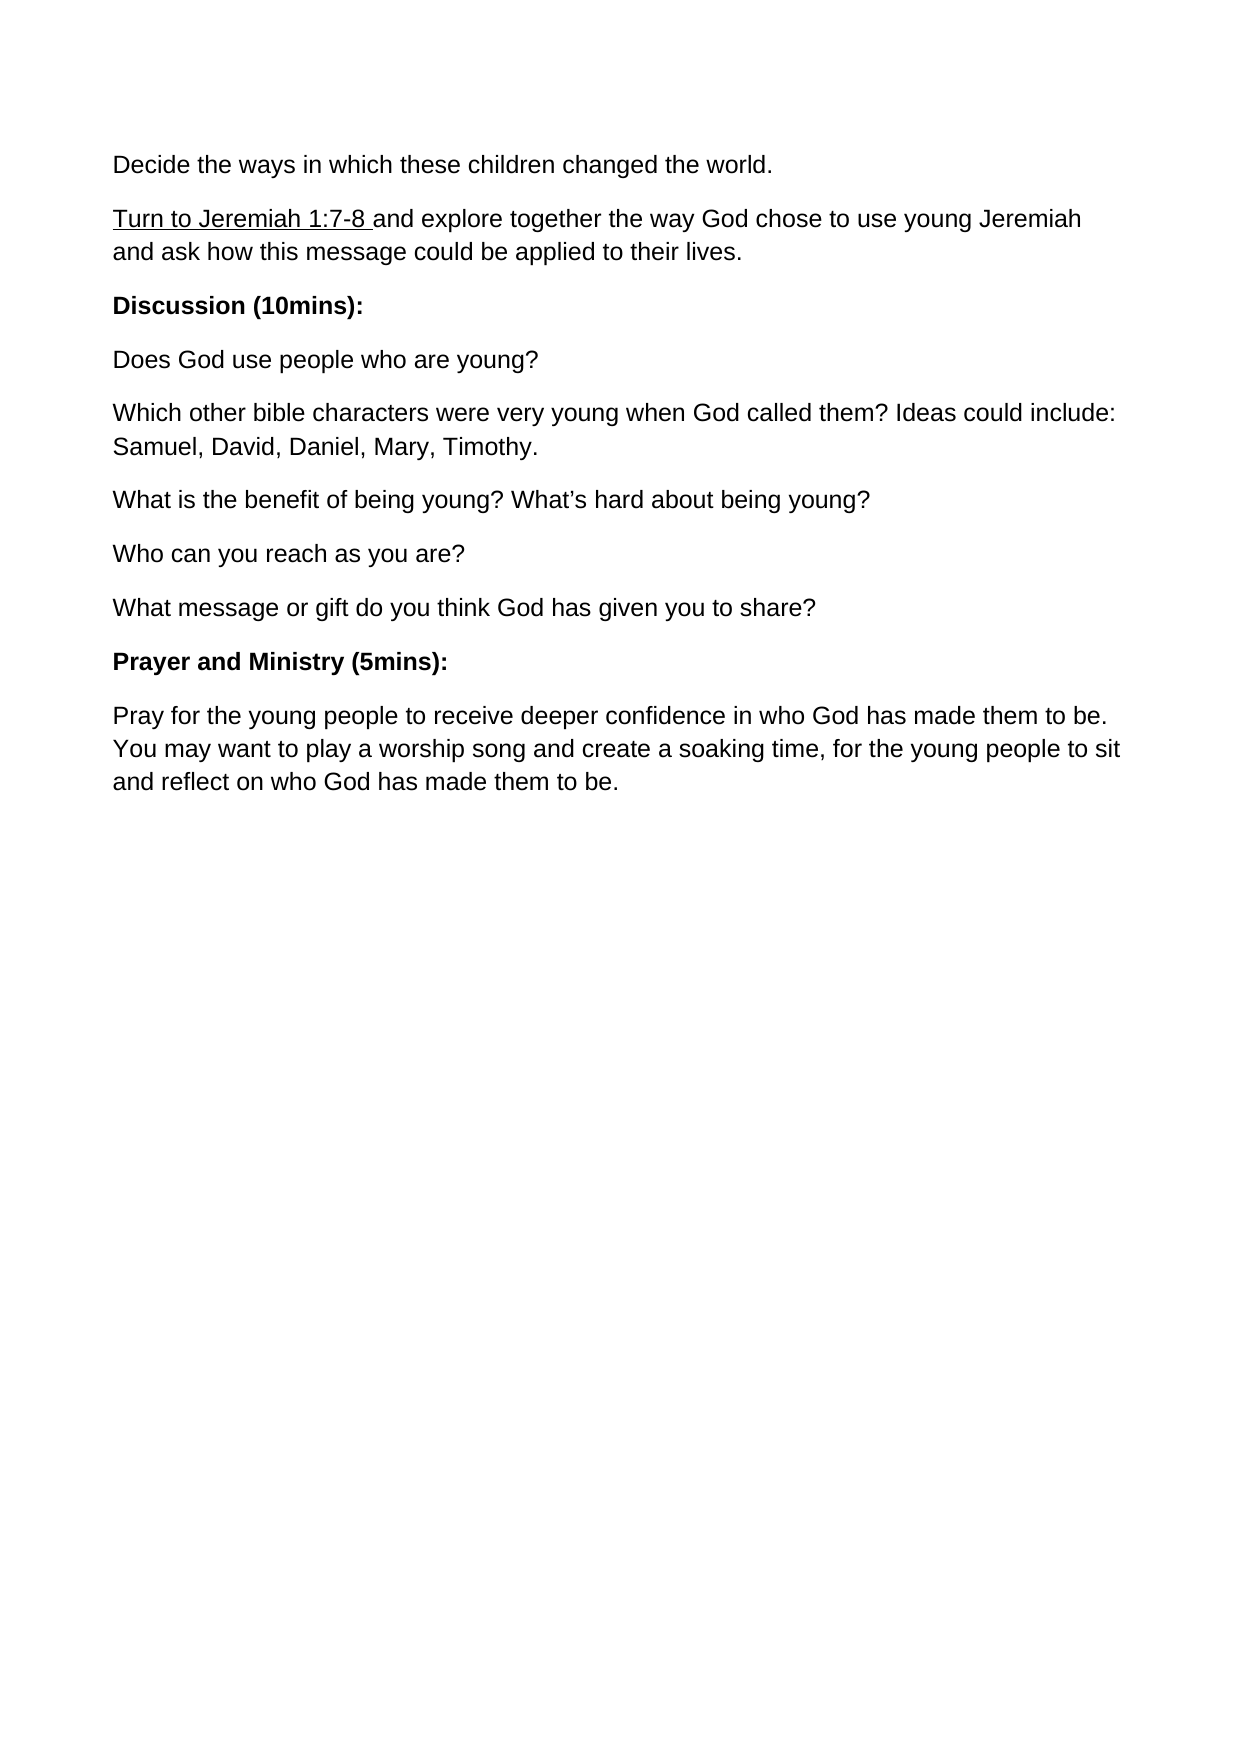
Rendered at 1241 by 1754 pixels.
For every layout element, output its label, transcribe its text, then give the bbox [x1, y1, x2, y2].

text Decide the ways in which these children changed the world. [112, 150, 1128, 179]
text Turn to Jeremiah 1:7-8 and explore together the way God chose to use young Jeremiah and ask how this message could be applied to their lives. [112, 204, 1128, 266]
text Does God use people who are young? [112, 344, 1128, 373]
text Discussion (10mins): [112, 291, 1128, 319]
text What message or gift do you think God has given you to share? [112, 593, 1128, 622]
text Who can you reach as you are? [112, 539, 1128, 568]
text Which other bible characters were very young when God called them? Ideas could include: Samuel, David, Daniel, Mary, Timothy. [112, 398, 1128, 460]
text What is the benefit of being young? What’s hard about being young? [112, 485, 1128, 514]
text Prayer and Ministry (5mins): [112, 647, 1128, 676]
text Pray for the young people to receive deeper confidence in who God has made them to be. You may want to play a worship song and create a soaking time, for the young people to sit and reflect on who God has made them to be. [112, 701, 1128, 796]
